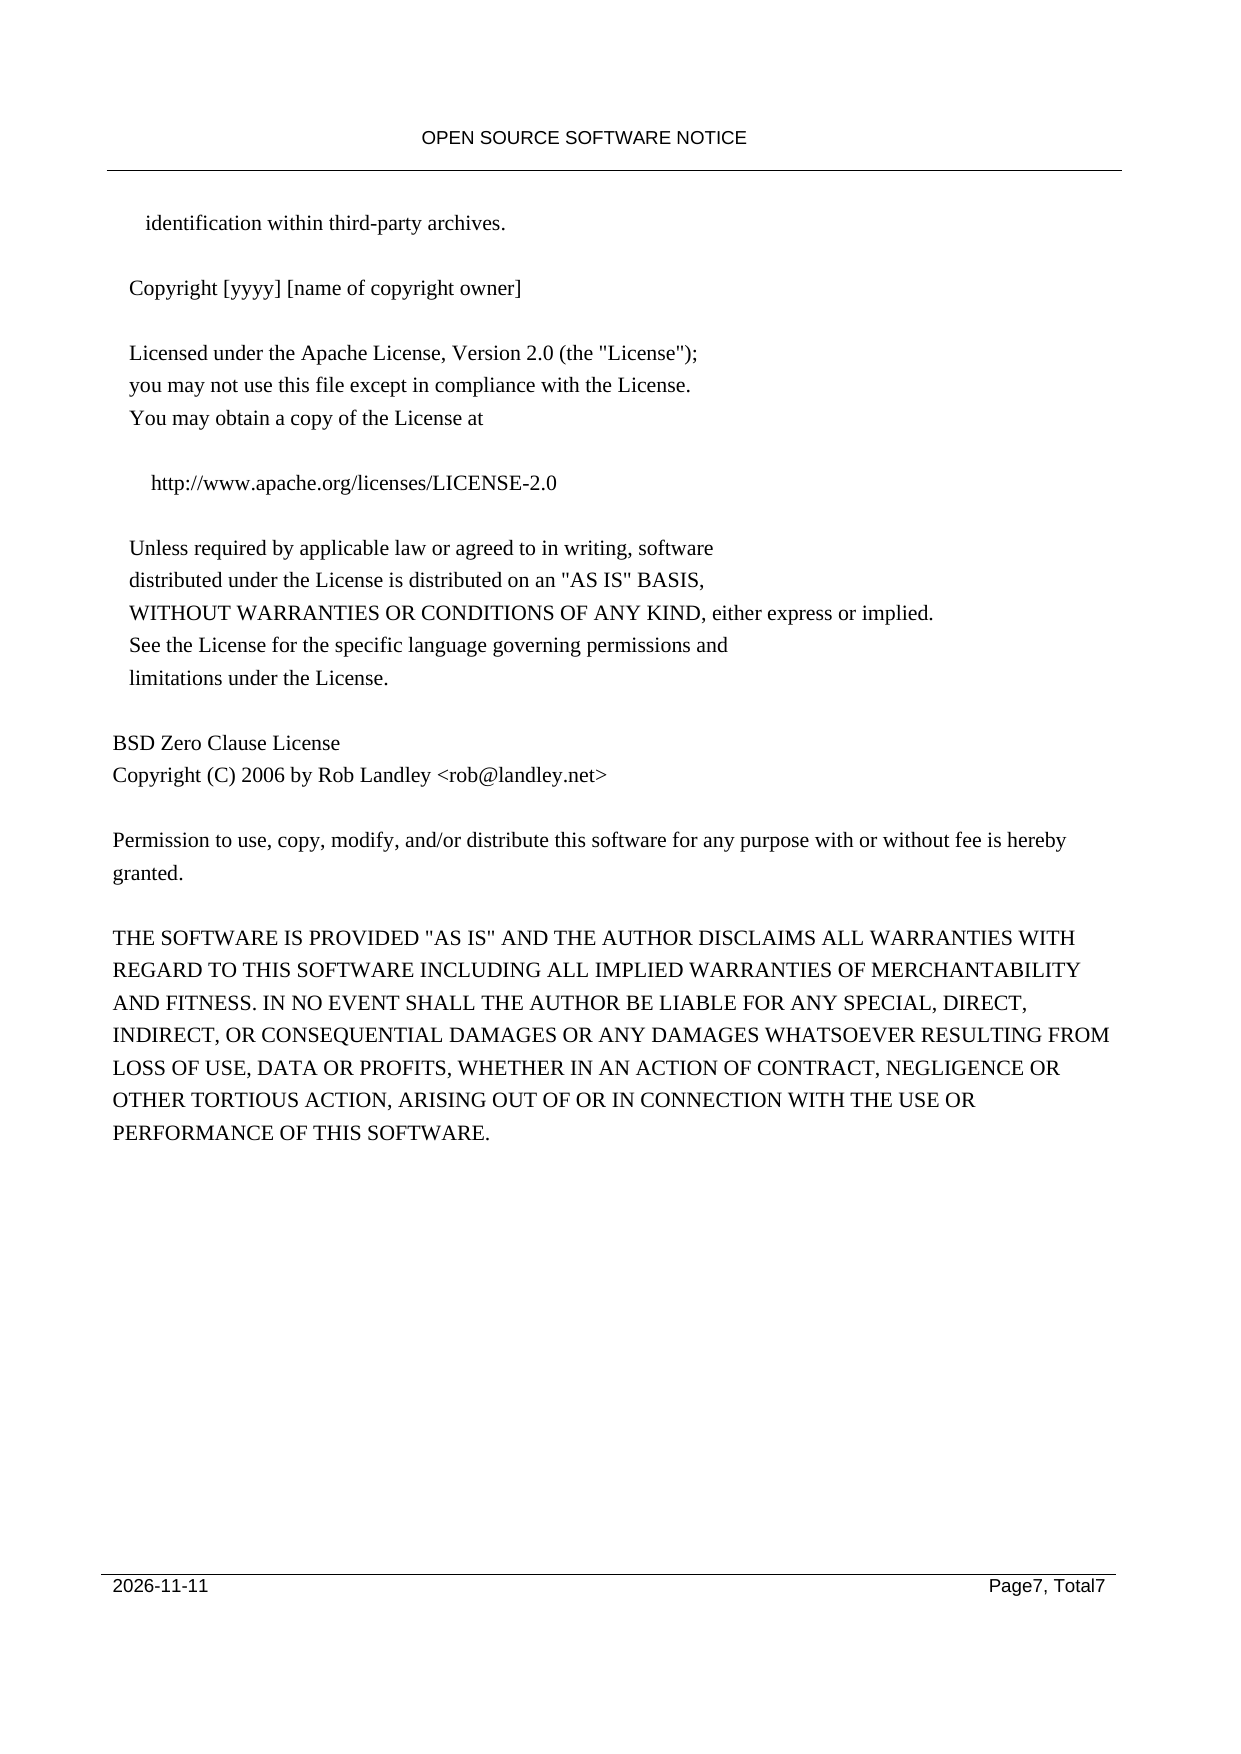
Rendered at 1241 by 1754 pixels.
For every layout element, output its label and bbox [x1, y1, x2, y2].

text [112, 206, 1128, 1149]
